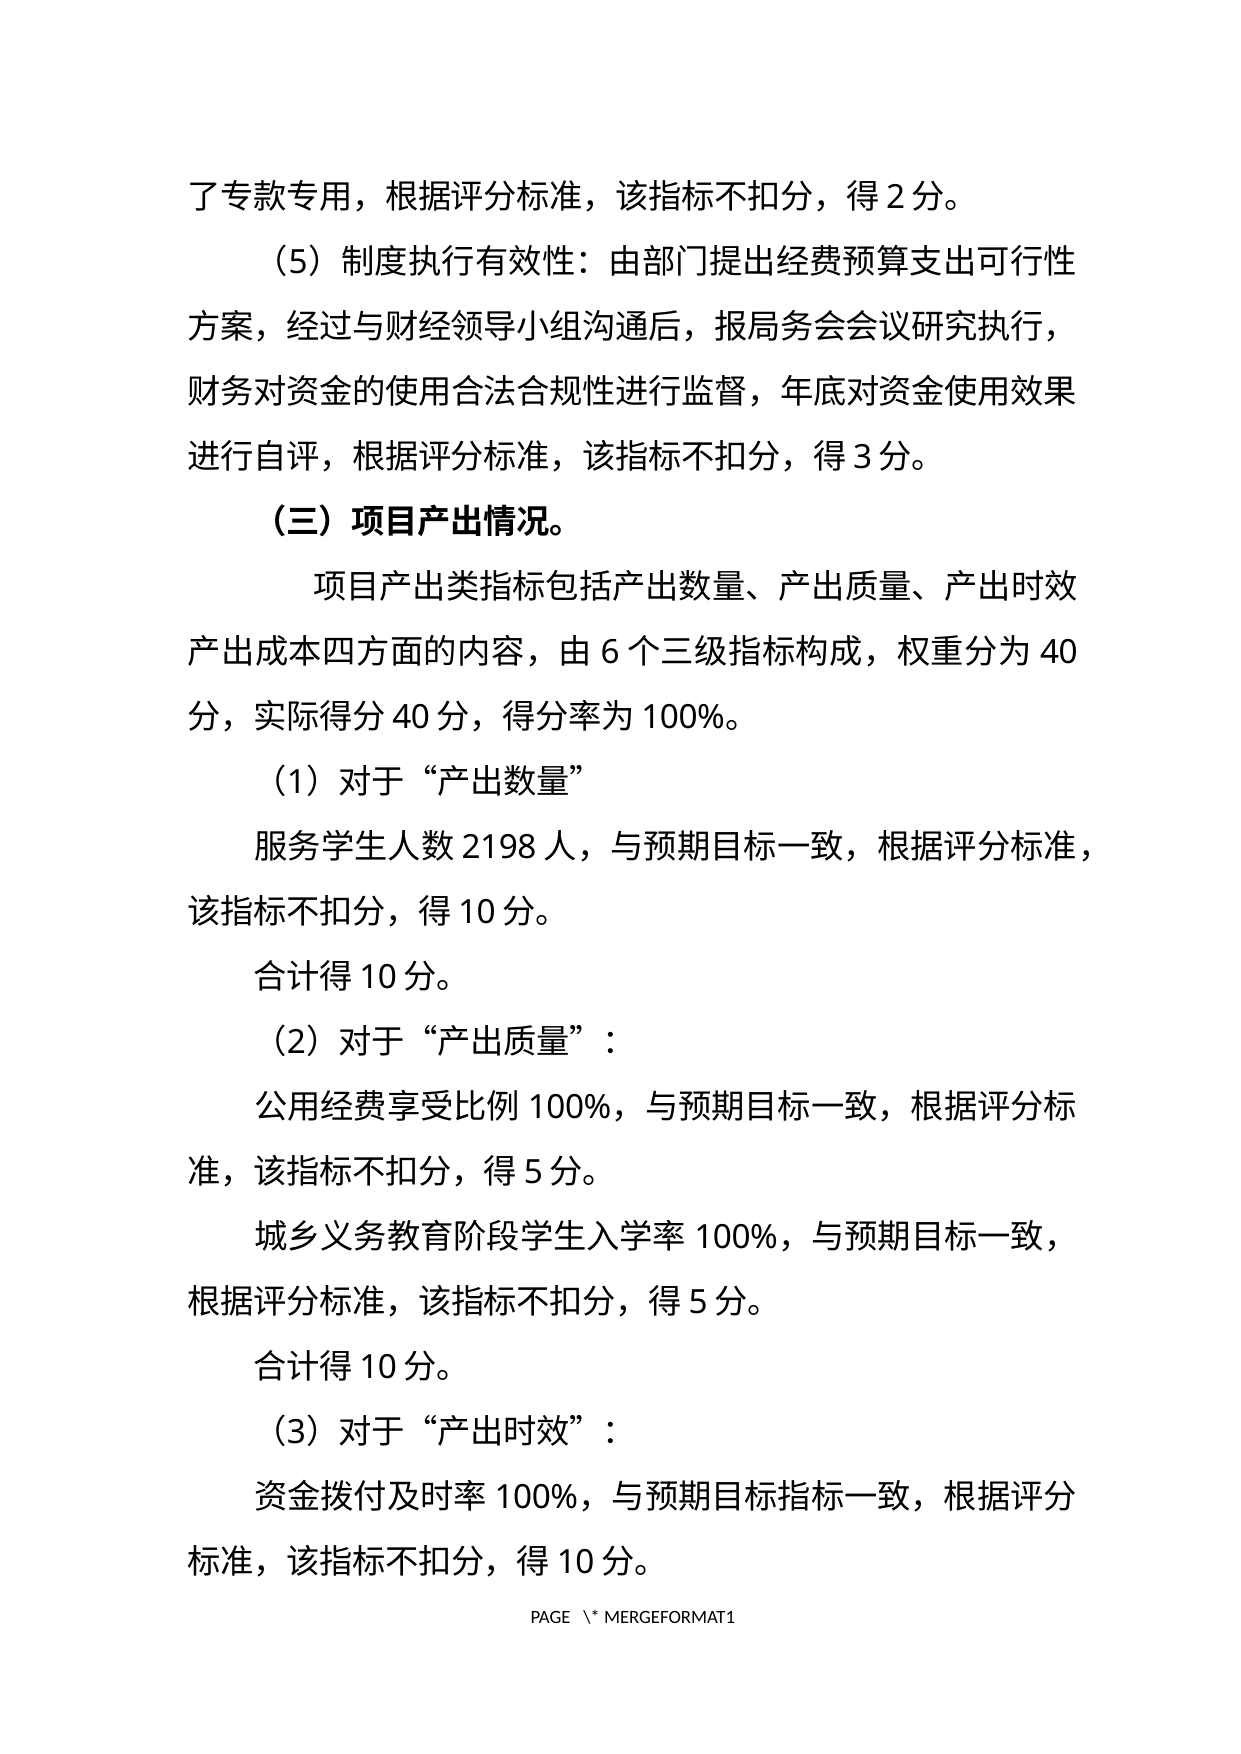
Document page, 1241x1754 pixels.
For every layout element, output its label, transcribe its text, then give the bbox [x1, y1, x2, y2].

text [187, 162, 1078, 487]
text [187, 552, 1078, 1592]
text （三）项目产出情况。 [187, 487, 1078, 552]
